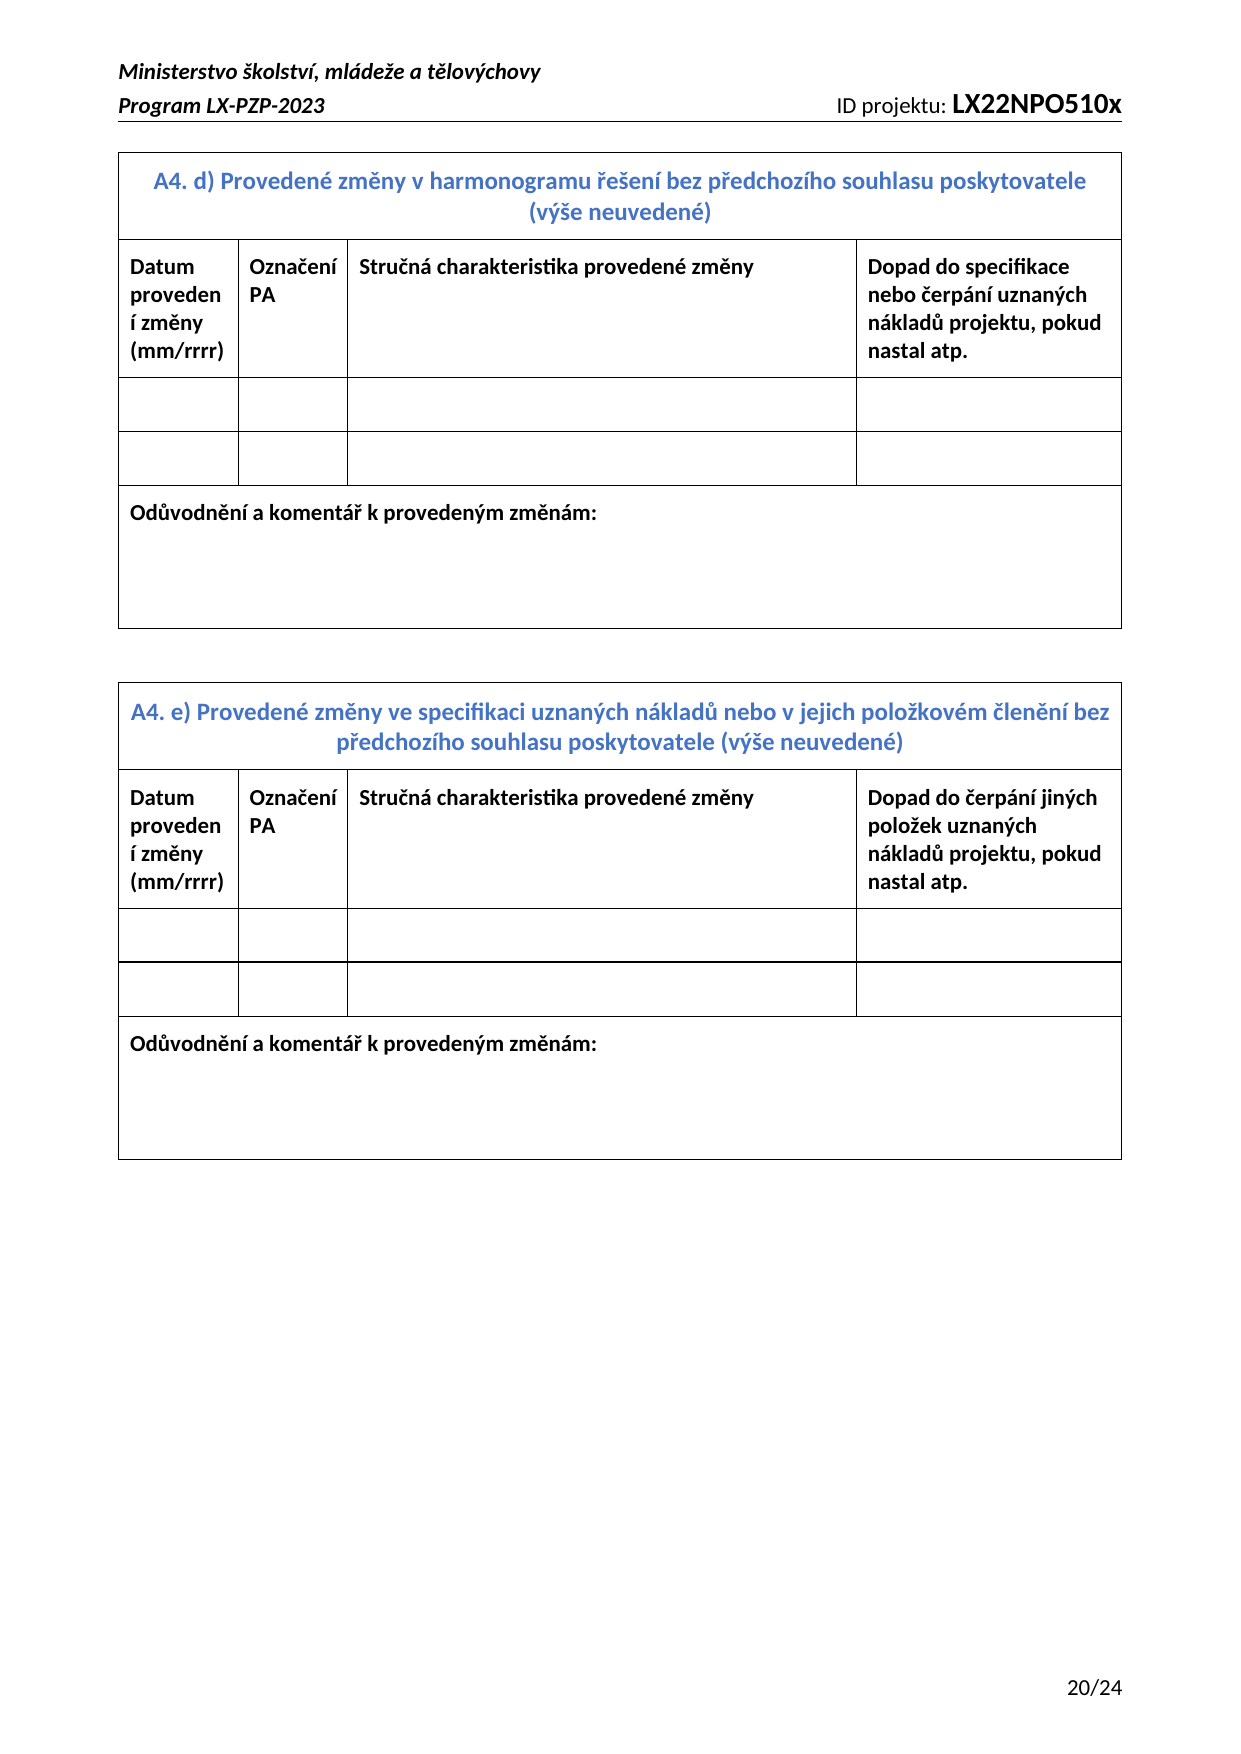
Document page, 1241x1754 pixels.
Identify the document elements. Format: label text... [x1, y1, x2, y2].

table_header A4. d) Provedené změny v harmonogramu řešení bez předchozího souhlasu poskytovatele (výše neuvedené) [119, 153, 1121, 239]
table_cell Odůvodnění a komentář k provedeným změnám: [119, 486, 1121, 628]
table_cell [348, 378, 856, 431]
table_cell Datum provedení změny (mm/rrrr) [119, 240, 238, 377]
table_header A4. e) Provedené změny ve specifikaci uznaných nákladů nebo v jejich položkovém členění bez předchozího souhlasu poskytovatele (výše neuvedené) [119, 683, 1121, 769]
table_cell [857, 378, 1121, 431]
table_cell [857, 432, 1121, 485]
table_cell [857, 909, 1121, 961]
table_cell Datum provedení změny (mm/rrrr) [119, 770, 238, 907]
table_cell [348, 909, 856, 961]
table_cell [239, 432, 347, 485]
table_cell [119, 378, 238, 431]
table_cell [119, 909, 238, 961]
table_cell Dopad do specifikace nebo čerpání uznaných nákladů projektu, pokud nastal atp. [857, 240, 1121, 377]
table_cell Stručná charakteristika provedené změny [348, 770, 856, 907]
table_cell [239, 378, 347, 431]
table_cell [239, 909, 347, 961]
table_cell [348, 963, 856, 1016]
table_cell [857, 963, 1121, 1016]
table_cell Odůvodnění a komentář k provedeným změnám: [119, 1017, 1121, 1159]
table_cell [119, 432, 238, 485]
table_cell Stručná charakteristika provedené změny [348, 240, 856, 377]
table_cell Označení PA [239, 770, 347, 907]
table_cell [239, 963, 347, 1016]
table_cell Dopad do čerpání jiných položek uznaných nákladů projektu, pokud nastal atp. [857, 770, 1121, 907]
table_cell Označení PA [239, 240, 347, 377]
table_cell [348, 432, 856, 485]
table_cell [119, 963, 238, 1016]
